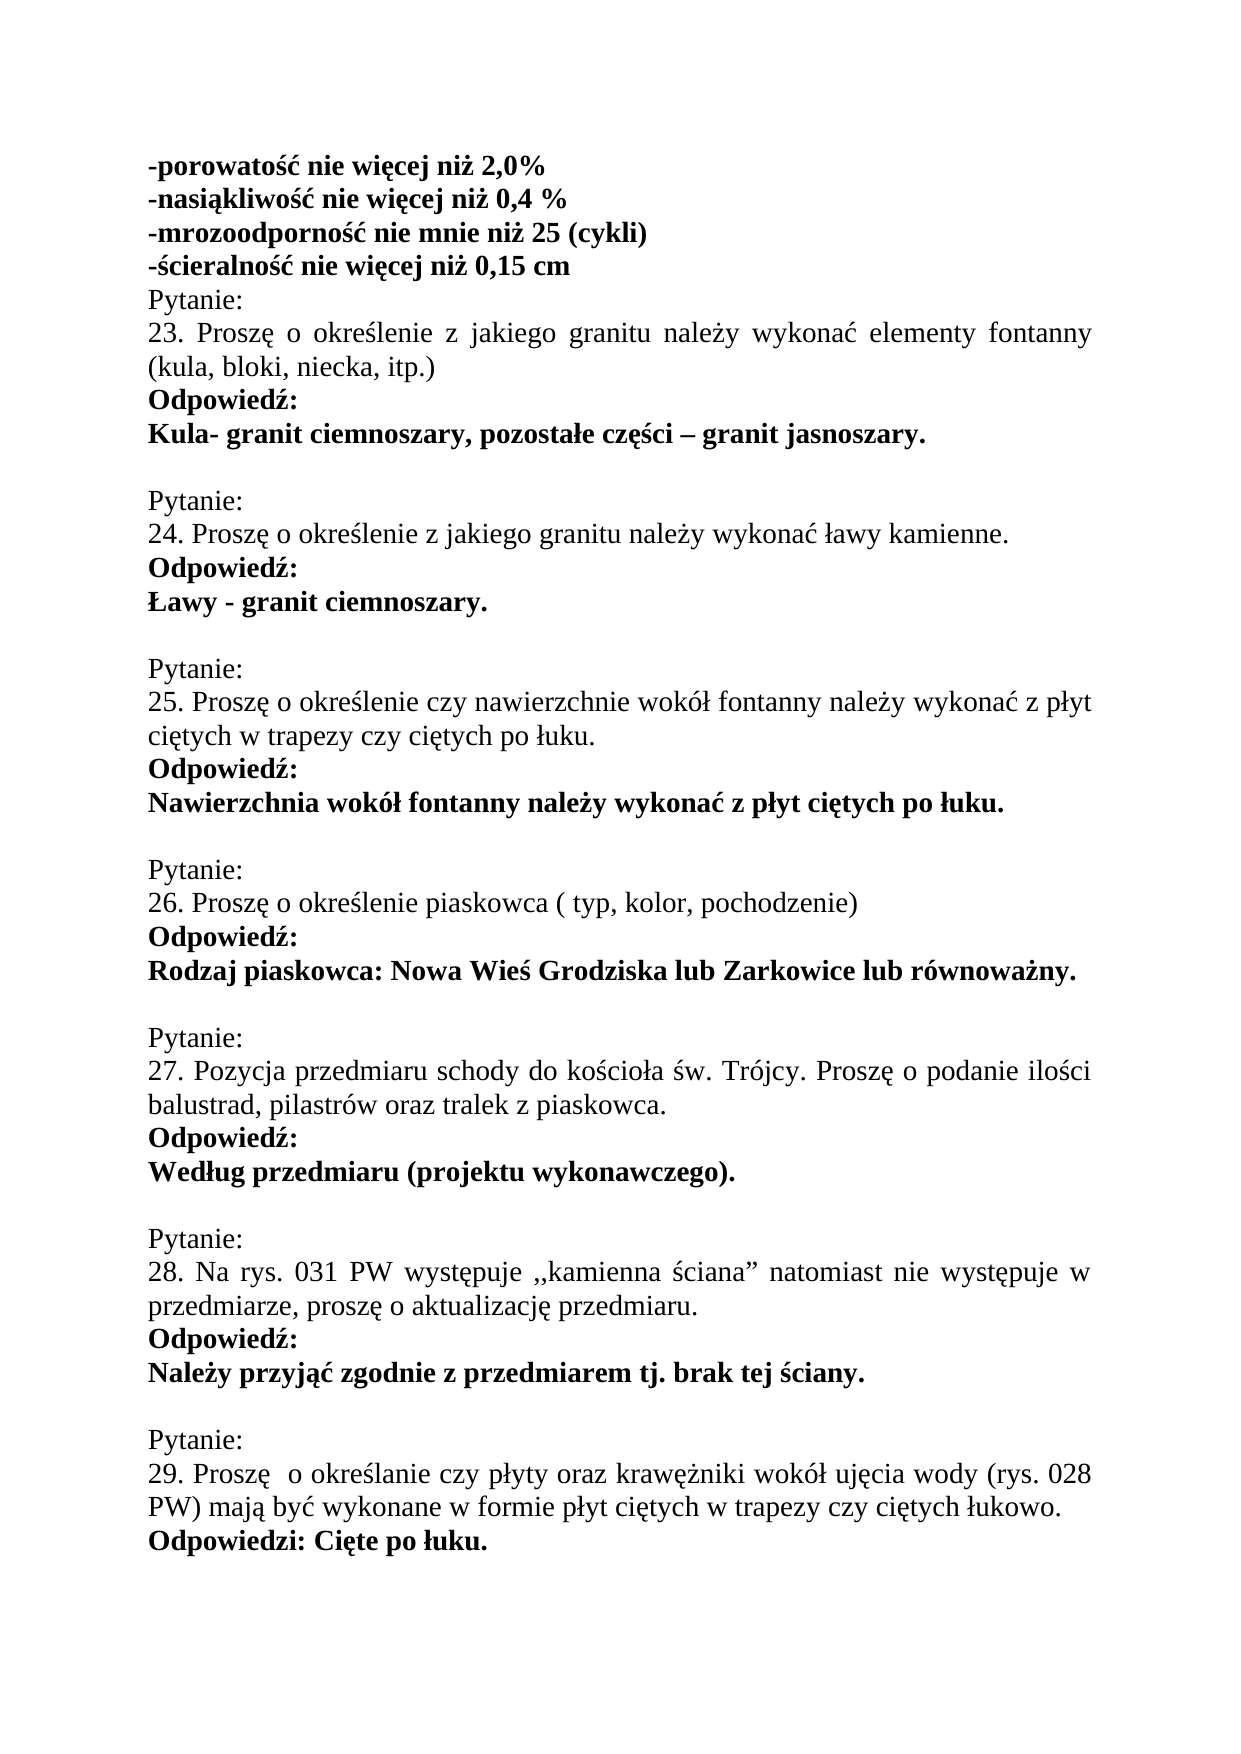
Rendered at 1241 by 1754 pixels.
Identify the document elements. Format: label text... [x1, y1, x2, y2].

text Rodzaj piaskowca: Nowa Wieś Grodziska lub Zarkowice lub równoważny. [148, 953, 1093, 986]
text 26. Proszę o określenie piaskowca ( typ, kolor, pochodzenie) [148, 886, 1093, 919]
text Według przedmiaru (projektu wykonawczego). [148, 1154, 1093, 1187]
text Ławy - granit ciemnoszary. [148, 584, 1093, 617]
text Odpowiedź: [148, 1322, 1093, 1355]
text Kula- granit ciemnoszary, pozostałe części – granit jasnoszary. [148, 416, 1093, 449]
text Odpowiedź: [148, 1120, 1093, 1154]
text Pytanie: [148, 1422, 1093, 1456]
text -ścieralność nie więcej niż 0,15 cm [148, 248, 1093, 282]
text Pytanie: [148, 651, 1093, 684]
text 23. Proszę o określenie z jakiego granitu należy wykonać elementy fontanny (kula, bloki, niecka, itp.) [148, 315, 1093, 382]
text Pytanie: [148, 483, 1093, 517]
text Pytanie: [148, 1020, 1093, 1053]
text Odpowiedzi: Cięte po łuku. [148, 1523, 1093, 1556]
text 24. Proszę o określenie z jakiego granitu należy wykonać ławy kamienne. [148, 517, 1093, 550]
text -porowatość nie więcej niż 2,0% [148, 148, 1093, 181]
text -nasiąkliwość nie więcej niż 0,4 % [148, 181, 1093, 215]
text Pytanie: [148, 852, 1093, 886]
text Pytanie: [148, 282, 1093, 315]
text Należy przyjąć zgodnie z przedmiarem tj. brak tej ściany. [148, 1355, 1093, 1389]
text Odpowiedź: [148, 751, 1093, 785]
text -mrozoodporność nie mnie niż 25 (cykli) [148, 215, 1093, 248]
text Odpowiedź: [148, 550, 1093, 584]
text 25. Proszę o określenie czy nawierzchnie wokół fontanny należy wykonać z płyt ciętych w trapezy czy ciętych po łuku. [148, 684, 1093, 751]
text Odpowiedź: [148, 382, 1093, 416]
text Nawierzchnia wokół fontanny należy wykonać z płyt ciętych po łuku. [148, 785, 1093, 818]
text Pytanie: [148, 1221, 1093, 1254]
text 27. Pozycja przedmiaru schody do kościoła św. Trójcy. Proszę o podanie ilości balustrad, pilastrów oraz tralek z piaskowca. [148, 1053, 1093, 1120]
text 28. Na rys. 031 PW występuje ,,kamienna ściana” natomiast nie występuje w przedmiarze, proszę o aktualizację przedmiaru. [148, 1254, 1093, 1322]
text Odpowiedź: [148, 919, 1093, 953]
text 29. Proszę o określanie czy płyty oraz krawężniki wokół ujęcia wody (rys. 028 PW) mają być wykonane w formie płyt ciętych w trapezy czy ciętych łukowo. [148, 1456, 1093, 1523]
